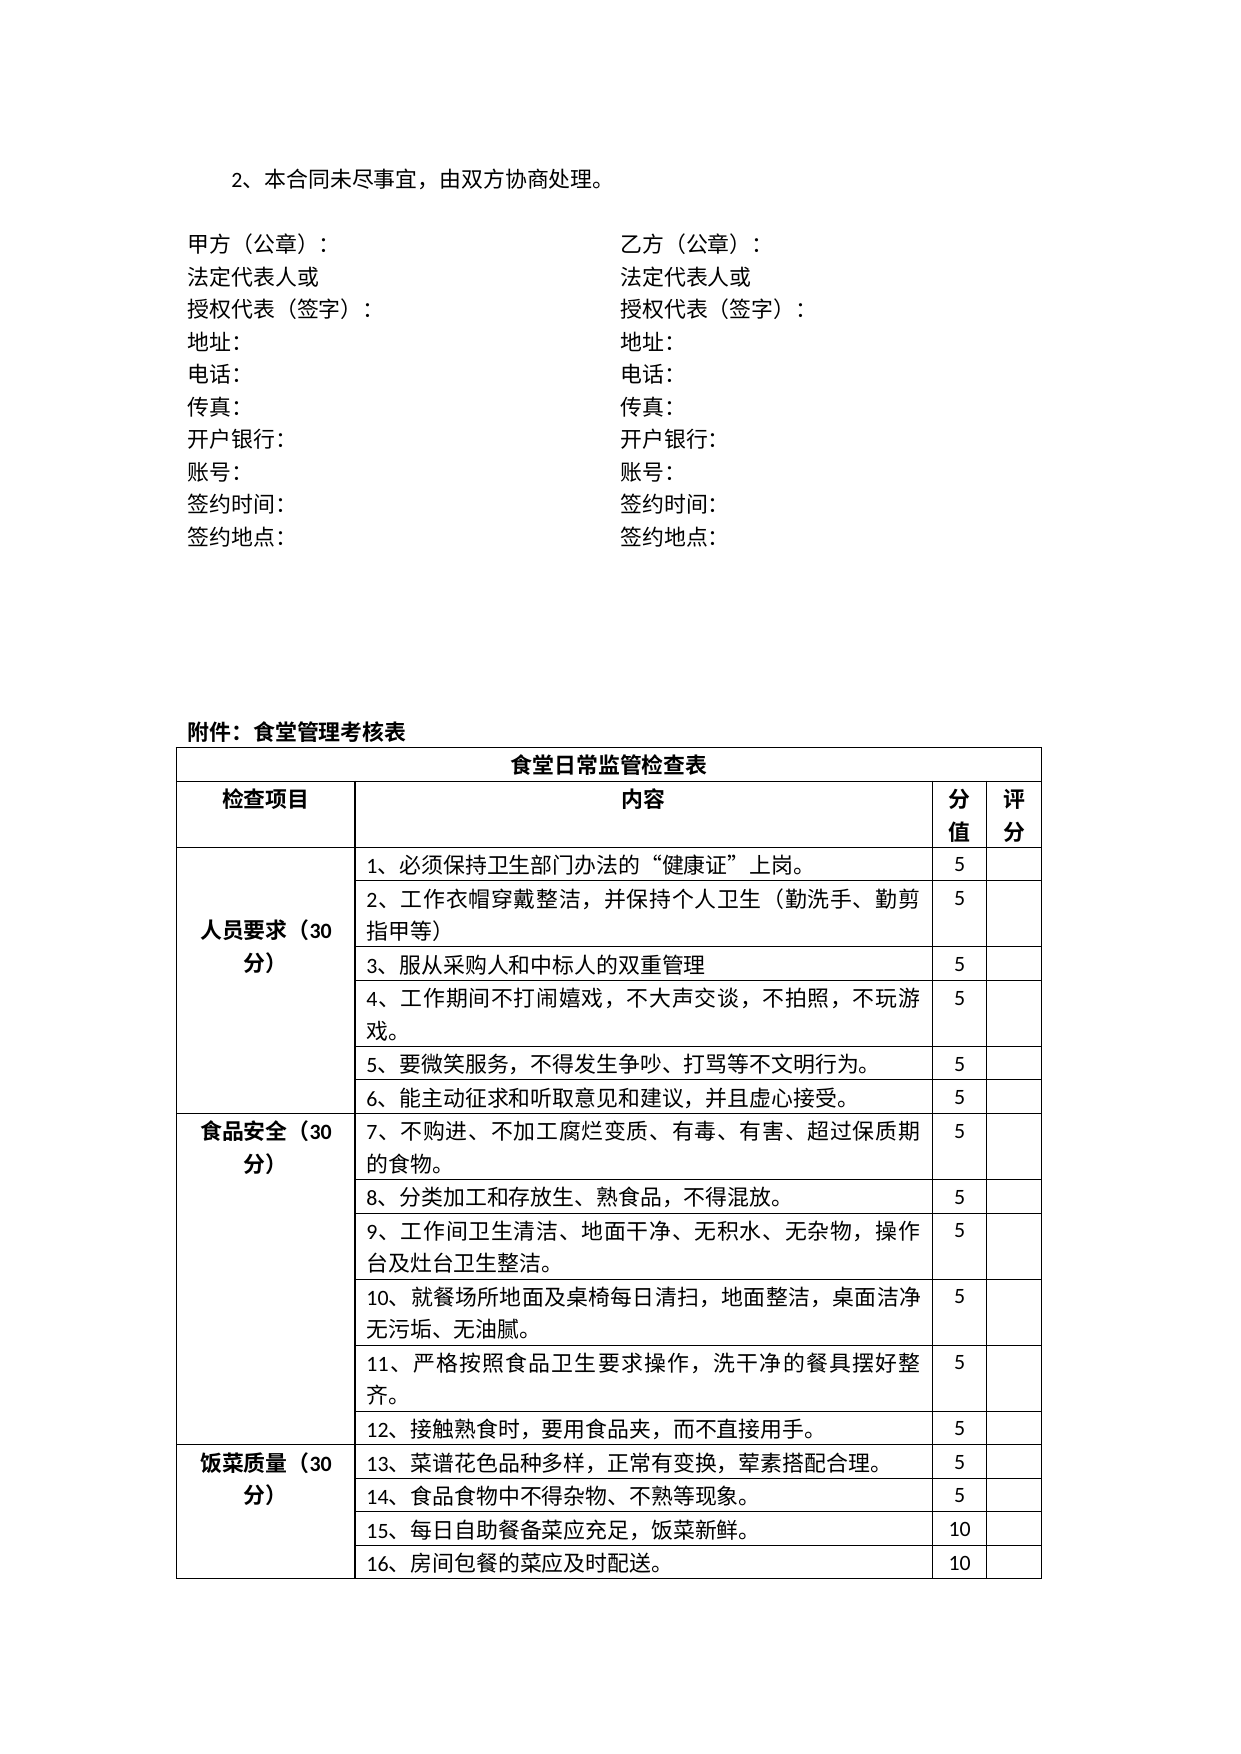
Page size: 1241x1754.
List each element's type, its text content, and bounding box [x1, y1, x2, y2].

table_cell [987, 1546, 1041, 1578]
table_cell 饭菜质量（30分） [177, 1445, 354, 1578]
table_cell 签约时间： [609, 487, 1041, 519]
table_cell [987, 1114, 1041, 1179]
table_cell 10 [933, 1512, 986, 1545]
table_cell [987, 947, 1041, 980]
table_header 食堂日常监管检查表 [177, 748, 1041, 781]
table_cell 5 [933, 1412, 986, 1444]
table_cell 5 [933, 881, 986, 946]
table_cell [987, 1412, 1041, 1444]
table_cell [987, 1280, 1041, 1344]
table_cell 签约地点： [609, 520, 1041, 552]
table_cell 14、食品食物中不得杂物、不熟等现象。 [356, 1479, 932, 1511]
table_cell [987, 1047, 1041, 1079]
table_cell 法定代表人或 授权代表（签字）： [176, 260, 609, 324]
table_cell [987, 1479, 1041, 1511]
table_cell 10、就餐场所地面及桌椅每日清扫，地面整洁，桌面洁净无污垢、无油腻。 [356, 1280, 932, 1344]
table_cell 5 [933, 1180, 986, 1212]
table_cell 法定代表人或 授权代表（签字）： [609, 260, 1041, 324]
table_cell 5 [933, 848, 986, 880]
table_cell [987, 1080, 1041, 1113]
table_cell 地址： [609, 325, 1041, 357]
table_cell 12、接触熟食时，要用食品夹，而不直接用手。 [356, 1412, 932, 1444]
table_header 乙方（公章）： [609, 227, 1041, 259]
table_cell 人员要求（30分） [177, 848, 354, 1113]
table_cell [987, 1445, 1041, 1478]
table_cell 电话： [176, 357, 609, 389]
table_cell 1、必须保持卫生部门办法的“健康证”上岗。 [356, 848, 932, 880]
table_cell 2、工作衣帽穿戴整洁，并保持个人卫生（勤洗手、勤剪指甲等） [356, 881, 932, 946]
table_cell 15、每日自助餐备菜应充足，饭菜新鲜。 [356, 1512, 932, 1545]
table_cell 5 [933, 1047, 986, 1079]
table_cell 5 [933, 1479, 986, 1511]
table_cell [987, 1512, 1041, 1545]
table_header 甲方（公章）： [176, 227, 609, 259]
table_cell 分值 [933, 782, 986, 847]
table_cell 5 [933, 1080, 986, 1113]
table_cell 地址： [176, 325, 609, 357]
table_cell [987, 881, 1041, 946]
table_cell 签约时间： [176, 487, 609, 519]
table_cell [987, 1214, 1041, 1278]
table_cell 5 [933, 981, 986, 1046]
table_cell 7、不购进、不加工腐烂变质、有毒、有害、超过保质期的食物。 [356, 1114, 932, 1179]
table_cell 8、分类加工和存放生、熟食品，不得混放。 [356, 1180, 932, 1212]
table_cell 传真： [609, 390, 1041, 422]
table_cell 9、工作间卫生清洁、地面干净、无积水、无杂物，操作台及灶台卫生整洁。 [356, 1214, 932, 1278]
table_cell 5 [933, 1346, 986, 1411]
table_cell 3、服从采购人和中标人的双重管理 [356, 947, 932, 980]
table_cell [987, 848, 1041, 880]
table_cell 5 [933, 947, 986, 980]
table_cell 内容 [356, 782, 932, 847]
table_cell 开户银行： [176, 422, 609, 454]
table_cell 评分 [987, 782, 1041, 847]
table_cell 13、菜谱花色品种多样，正常有变换，荤素搭配合理。 [356, 1445, 932, 1478]
table_cell 签约地点： [176, 520, 609, 552]
table_cell 5 [933, 1280, 986, 1344]
table_cell 5、要微笑服务，不得发生争吵、打骂等不文明行为。 [356, 1047, 932, 1079]
table_cell 5 [933, 1214, 986, 1278]
table_cell 检查项目 [177, 782, 354, 847]
table_cell 5 [933, 1114, 986, 1179]
table_cell 电话： [609, 357, 1041, 389]
table_cell 食品安全（30分） [177, 1114, 354, 1444]
table_cell 传真： [176, 390, 609, 422]
table_cell 16、房间包餐的菜应及时配送。 [356, 1546, 932, 1578]
table_cell 账号： [609, 455, 1041, 487]
text 2、本合同未尽事宜，由双方协商处理。 [187, 162, 1053, 194]
table_cell 4、工作期间不打闹嬉戏，不大声交谈，不拍照，不玩游戏。 [356, 981, 932, 1046]
table_cell [987, 1180, 1041, 1212]
table_cell 6、能主动征求和听取意见和建议，并且虚心接受。 [356, 1080, 932, 1113]
table_cell 11、严格按照食品卫生要求操作，洗干净的餐具摆好整齐。 [356, 1346, 932, 1411]
table_cell 10 [933, 1546, 986, 1578]
table_cell 开户银行： [609, 422, 1041, 454]
table_cell [987, 1346, 1041, 1411]
table_cell [987, 981, 1041, 1046]
table_cell 5 [933, 1445, 986, 1478]
text 附件：食堂管理考核表 [187, 714, 1053, 747]
table_cell 账号： [176, 455, 609, 487]
